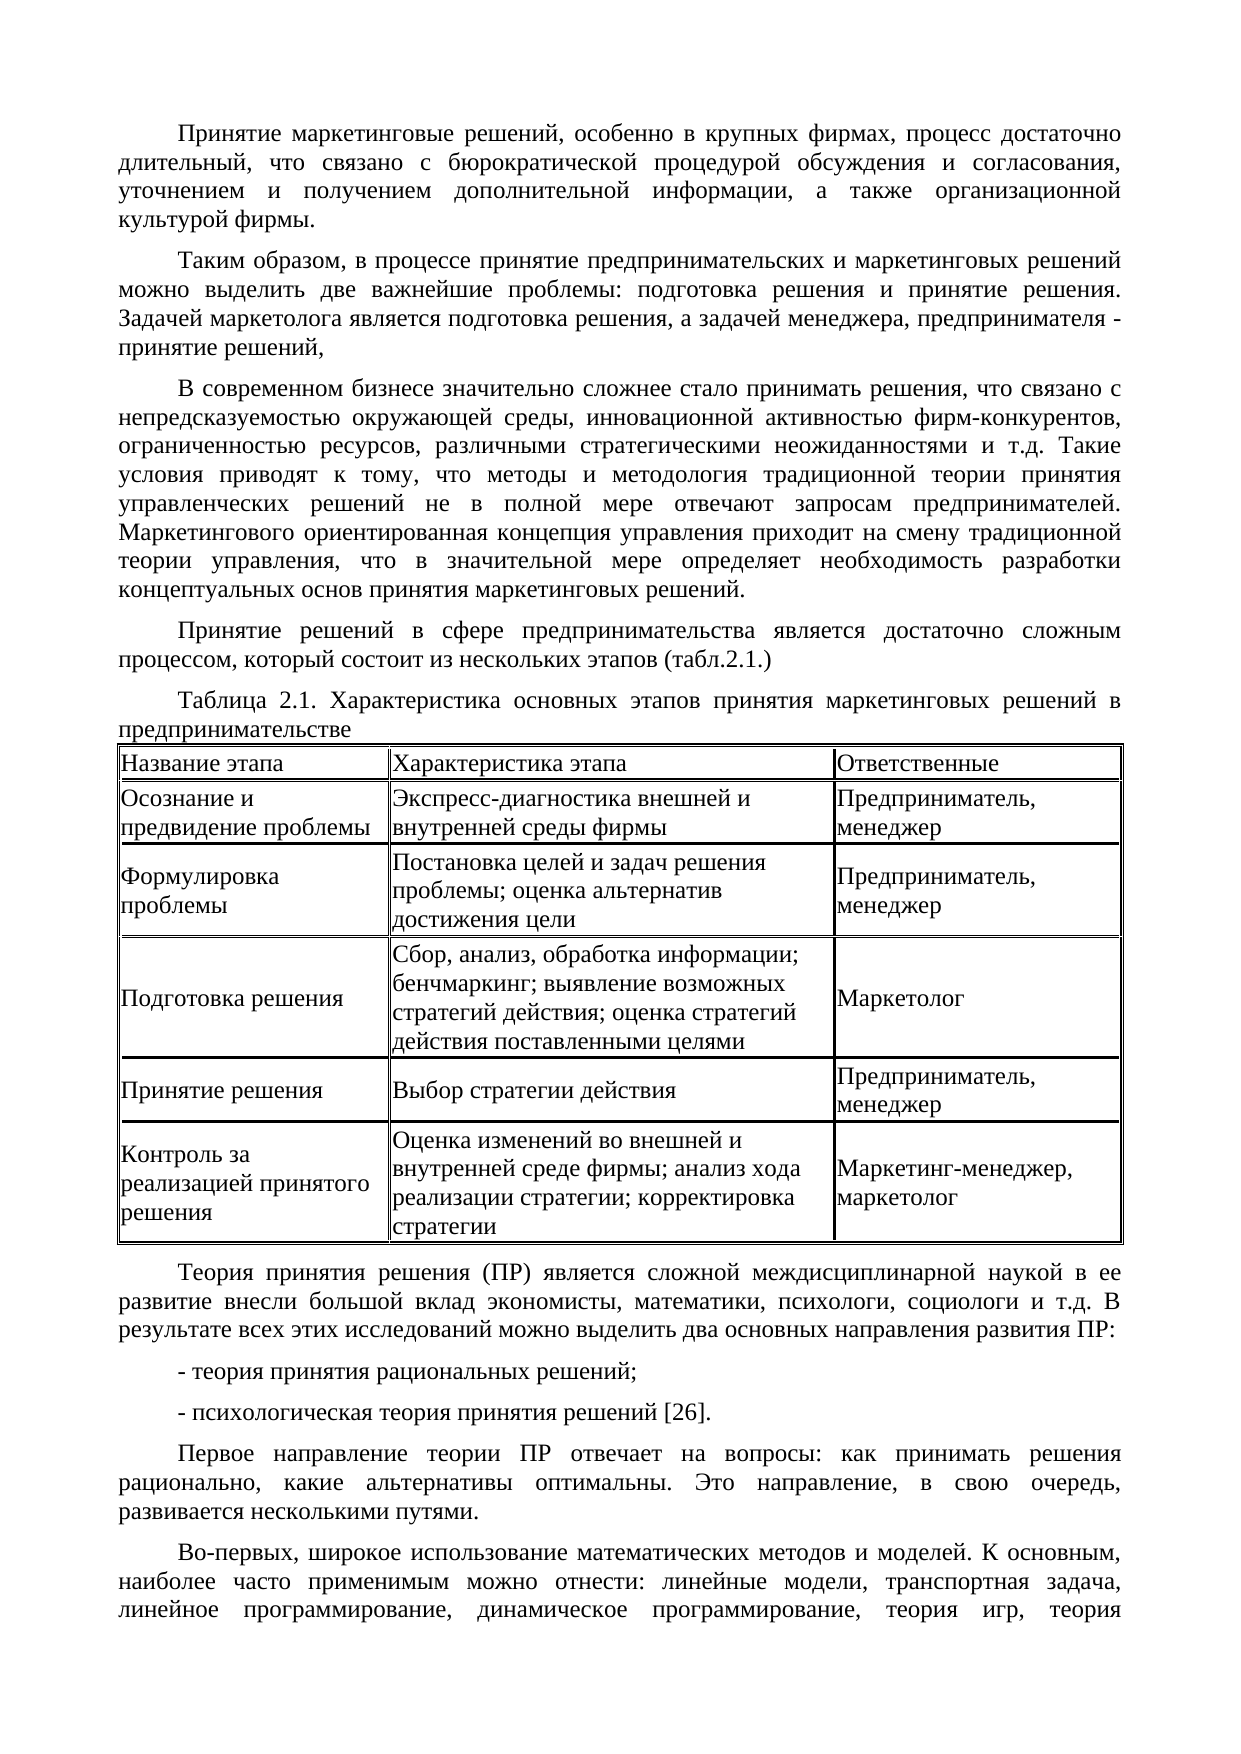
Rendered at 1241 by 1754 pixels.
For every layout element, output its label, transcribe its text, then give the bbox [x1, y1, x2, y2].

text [118, 1537, 1122, 1623]
text Первое направление теории ПР отвечает на вопросы: как принимать решения рационально, какие альтернативы оптимальны. Это направление, в свою очередь, развивается несколькими путями. [118, 1438, 1122, 1524]
text - теория принятия рациональных решений; [118, 1356, 1122, 1384]
table_cell Сбор, анализ, обработка информации; бенчмаркинг; выявление возможных стратегий действия; оценка стратегий действия поставленными целями [391, 938, 833, 1056]
table_header Характеристика этапа [390, 747, 834, 778]
text - психологическая теория принятия решений [26]. [118, 1397, 1122, 1426]
text Таким образом, в процессе принятие предпринимательских и маркетинговых решений можно выделить две важнейшие проблемы: подготовка решения и принятие решения. Задачей маркетолога является подготовка решения, а задачей менеджера, предпринимателя - принятие решений, [118, 246, 1122, 361]
table_header Название этапа [120, 747, 390, 778]
table_cell Маркетолог [834, 935, 1122, 1056]
table_cell Экспресс-диагностика внешней и внутренней среды фирмы [391, 782, 833, 842]
table_cell Предприниматель, менеджер [836, 778, 1121, 842]
table_cell Формулировка проблемы [120, 842, 388, 935]
table_cell Осознание и предвидение проблемы [120, 778, 388, 842]
table_cell Контроль за реализацией принятого решения [120, 1120, 390, 1241]
table_cell Предприниматель, менеджер [836, 842, 1120, 935]
table_cell Маркетинг-менеджер, маркетолог [834, 1120, 1120, 1241]
table_header Ответственные [834, 747, 1120, 778]
table_cell Постановка целей и задач решения проблемы; оценка альтернатив достижения цели [391, 845, 833, 935]
table_cell Принятие решения [120, 1056, 388, 1120]
table_cell Оценка изменений во внешней и внутренней среде фирмы; анализ хода реализации стратегии; корректировка стратегии [390, 1123, 834, 1241]
text В современном бизнесе значительно сложнее стало принимать решения, что связано с непредсказуемостью окружающей среды, инновационной активностью фирм-конкурентов, ограниченностью ресурсов, различными стратегическими неожиданностями и т.д. Такие условия приводят к тому, что методы и методология традиционной теории принятия управленческих решений не в полной мере отвечают запросам предпринимателей. Маркетингового ориентированная концепция управления приходит на смену традиционной теории управления, что в значительной мере определяет необходимость разработки концептуальных основ принятия маркетинговых решений. [118, 373, 1122, 603]
text Принятие решений в сфере предпринимательства является достаточно сложным процессом, который состоит из нескольких этапов (табл.2.1.) [118, 616, 1122, 673]
table_cell Предприниматель, менеджер [836, 1056, 1120, 1120]
table_cell Подготовка решения [118, 935, 390, 1056]
text Теория принятия решения (ПР) является сложной междисциплинарной наукой в ее развитие внесли большой вклад экономисты, математики, психологи, социологи и т.д. В результате всех этих исследований можно выделить два основных направления развития ПР: [118, 1257, 1122, 1343]
text Таблица 2.1. Характеристика основных этапов принятия маркетинговых решений в предпринимательстве [118, 686, 1122, 743]
text Принятие маркетинговые решений, особенно в крупных фирмах, процесс достаточно длительный, что связано с бюрократической процедурой обсуждения и согласования, уточнением и получением дополнительной информации, а также организационной культурой фирмы. [118, 118, 1122, 233]
table_cell Выбор стратегии действия [391, 1059, 833, 1120]
